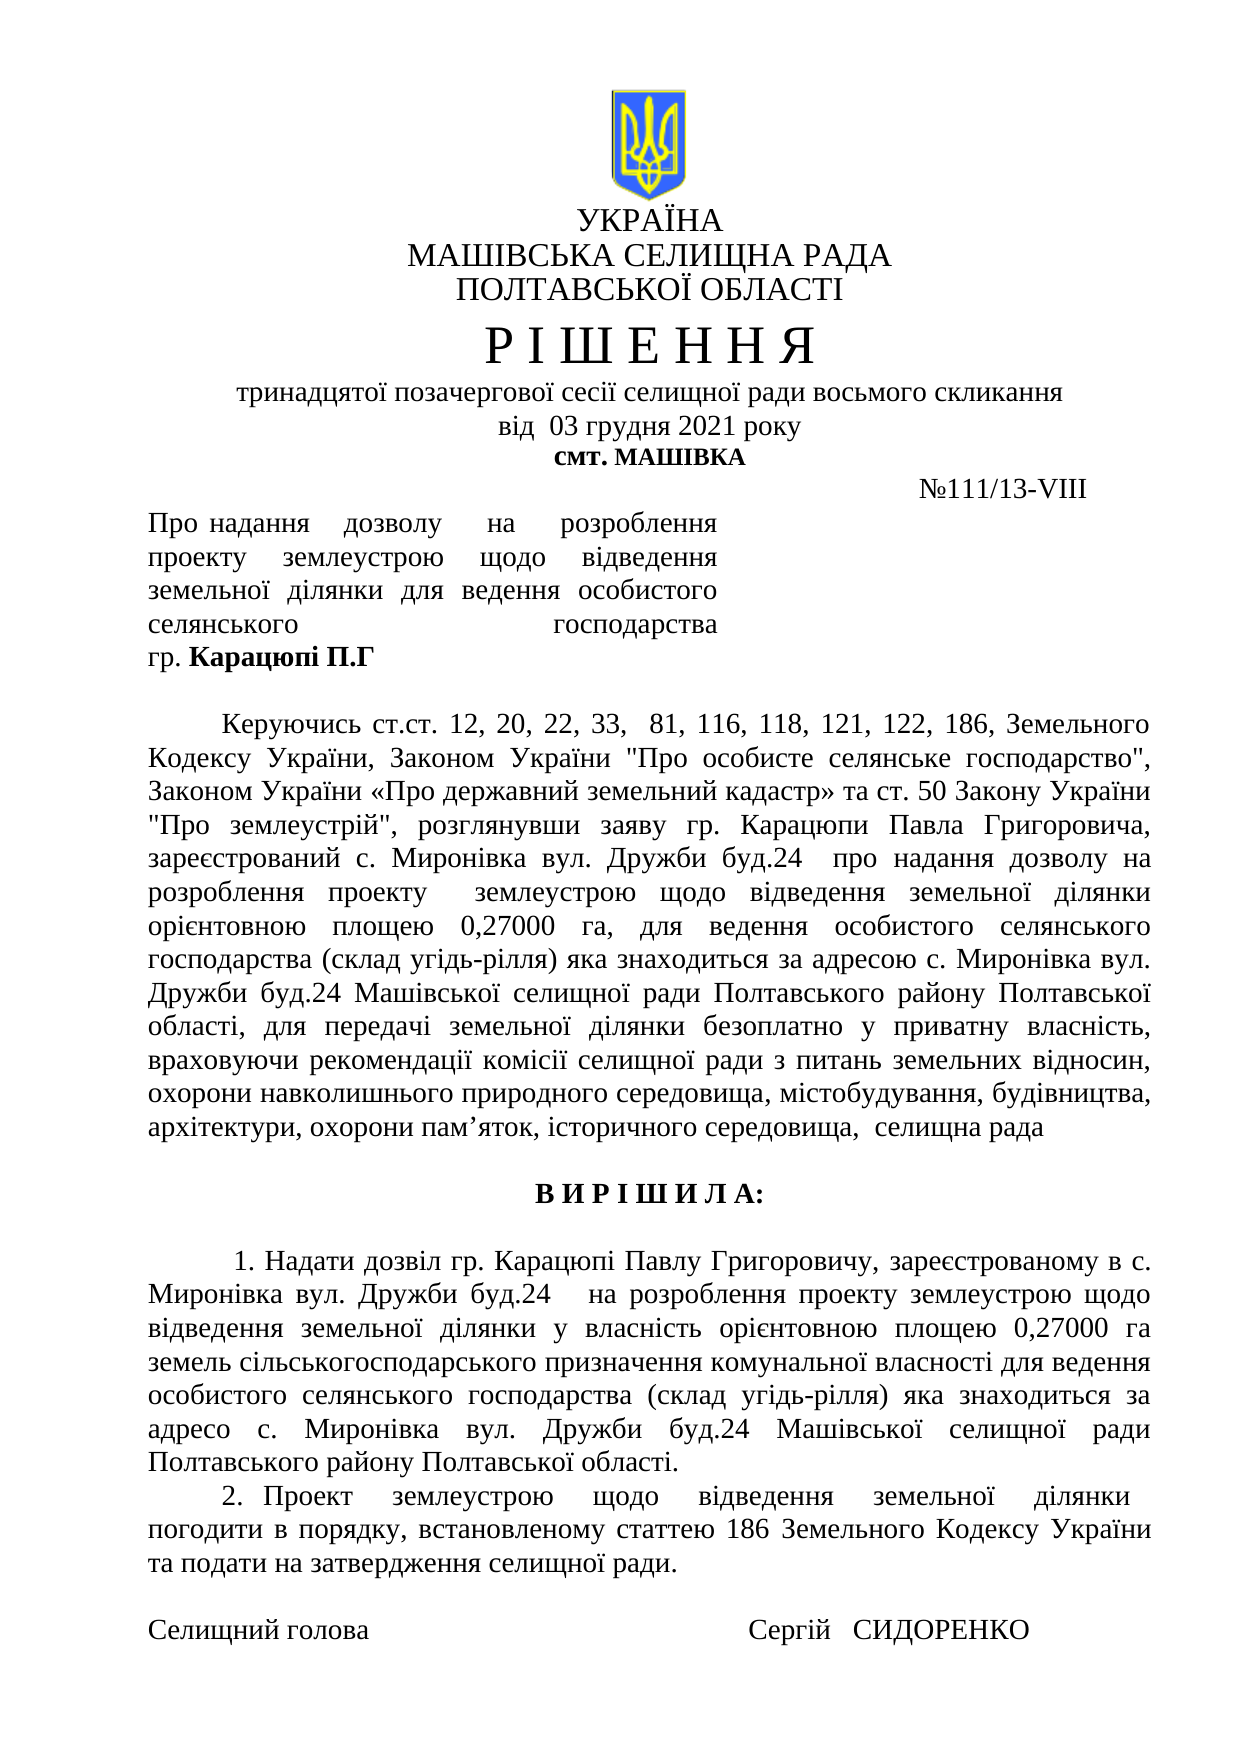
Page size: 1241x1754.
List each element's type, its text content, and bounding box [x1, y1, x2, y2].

text №111/13-VІІІ [148, 472, 1152, 505]
text 1. Надати дозвіл гр. Карацюпі Павлу Григоровичу, зареєстрованому в с. Миронівка вул. Дружби буд.24 на розроблення проекту землеустрою щодо відведення земельної ділянки у власність орієнтовною площею 0,27000 га земель сільськогосподарського призначення комунальної власності для ведення особистого селянського господарства (склад угідь-рілля) яка знаходиться за адресо с. Миронівка вул. Дружби буд.24 Машівської селищної ради Полтавського району Полтавської області. [148, 1243, 1152, 1478]
text УКРАЇНА [148, 204, 1152, 239]
list смт. МАШІВКА [148, 441, 1152, 472]
text Керуючись ст.ст. 12, 20, 22, 33, 81, 116, 118, 121, 122, 186, Земельного Кодексу України, Законом України "Про особисте селянське господарство", Законом України «Про державний земельний кадастр» та ст. 50 Закону України "Про землеустрій", розглянувши заяву гр. Карацюпи Павла Григоровича, зареєстрований с. Миронівка вул. Дружби буд.24 про надання дозволу на розроблення проекту землеустрою щодо відведення земельної ділянки орієнтовною площею 0,27000 га, для ведення особистого селянського господарства (склад угідь-рілля) яка знаходиться за адресою с. Миронівка вул. Дружби буд.24 Машівської селищної ради Полтавського району Полтавської області, для передачі земельної ділянки безоплатно у приватну власність, враховуючи рекомендації комісії селищної ради з питань земельних відносин, охорони навколишнього природного середовища, містобудування, будівництва, архітектури, охорони пам’яток, історичного середовища, селищна рада [148, 706, 1152, 1142]
text Селищний голова Сергій СИДОРЕНКО [148, 1612, 1152, 1646]
text МАШІВСЬКА СЕЛИЩНА РАДА [148, 239, 1152, 273]
text Р І Ш Е Н Н Я [148, 318, 1152, 374]
list тринадцятої позачергової сесії селищної ради восьмого скликання [148, 374, 1152, 408]
list від 03 грудня 2021 року [148, 408, 1152, 441]
text В И Р І Ш И Л А: [148, 1176, 1152, 1209]
text ПОЛТАВСЬКОЇ ОБЛАСТІ [148, 273, 1152, 308]
table_header Про надання дозволу на розроблення проекту землеустрою щодо відведення земельної ділянки для ведення особистого селянського господарства гр. Карацюпі П.Г [136, 505, 729, 706]
text 2. Проект землеустрою щодо відведення земельної ділянки погодити в порядку, встановленому статтею 186 Земельного Кодексу України та подати на затвердження селищної ради. [148, 1478, 1152, 1578]
